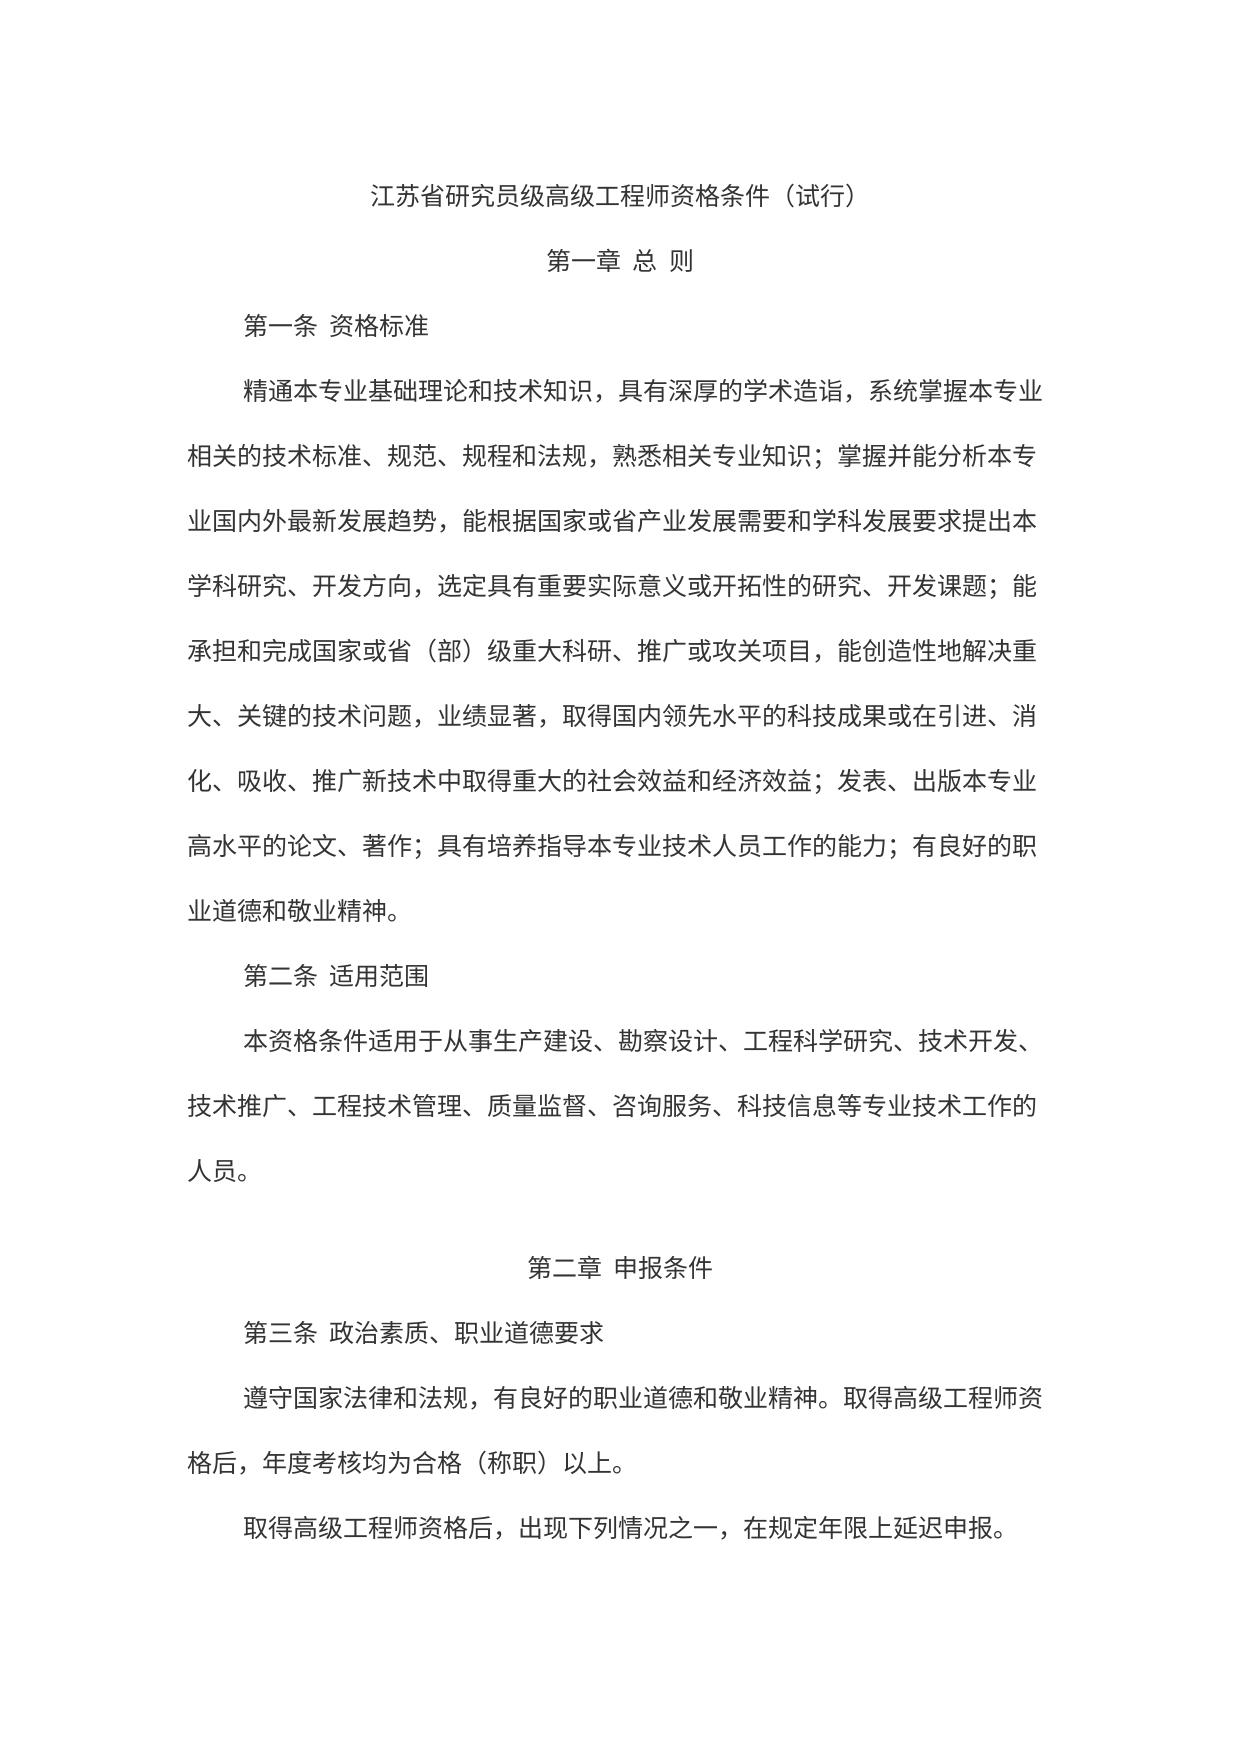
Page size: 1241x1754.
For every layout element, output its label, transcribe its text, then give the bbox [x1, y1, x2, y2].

text 第二章 申报条件 [187, 1234, 1053, 1299]
text 遵守国家法律和法规，有良好的职业道德和敬业精神。取得高级工程师资格后，年度考核均为合格（称职）以上。 [187, 1364, 1053, 1494]
text 取得高级工程师资格后，出现下列情况之一，在规定年限上延迟申报。 [187, 1494, 1053, 1559]
text 本资格条件适用于从事生产建设、勘察设计、工程科学研究、技术开发、技术推广、工程技术管理、质量监督、咨询服务、科技信息等专业技术工作的人员。 [187, 1007, 1053, 1202]
text 精通本专业基础理论和技术知识，具有深厚的学术造诣，系统掌握本专业相关的技术标准、规范、规程和法规，熟悉相关专业知识；掌握并能分析本专业国内外最新发展趋势，能根据国家或省产业发展需要和学科发展要求提出本学科研究、开发方向，选定具有重要实际意义或开拓性的研究、开发课题；能承担和完成国家或省（部）级重大科研、推广或攻关项目，能创造性地解决重大、关键的技术问题，业绩显著，取得国内领先水平的科技成果或在引进、消化、吸收、推广新技术中取得重大的社会效益和经济效益；发表、出版本专业高水平的论文、著作；具有培养指导本专业技术人员工作的能力；有良好的职业道德和敬业精神。 [187, 357, 1053, 942]
text 第三条 政治素质、职业道德要求 [187, 1299, 1053, 1364]
text 第一章 总 则 [187, 227, 1053, 292]
text 江苏省研究员级高级工程师资格条件（试行） [187, 162, 1053, 227]
text 第二条 适用范围 [187, 942, 1053, 1007]
text 第一条 资格标准 [187, 292, 1053, 357]
